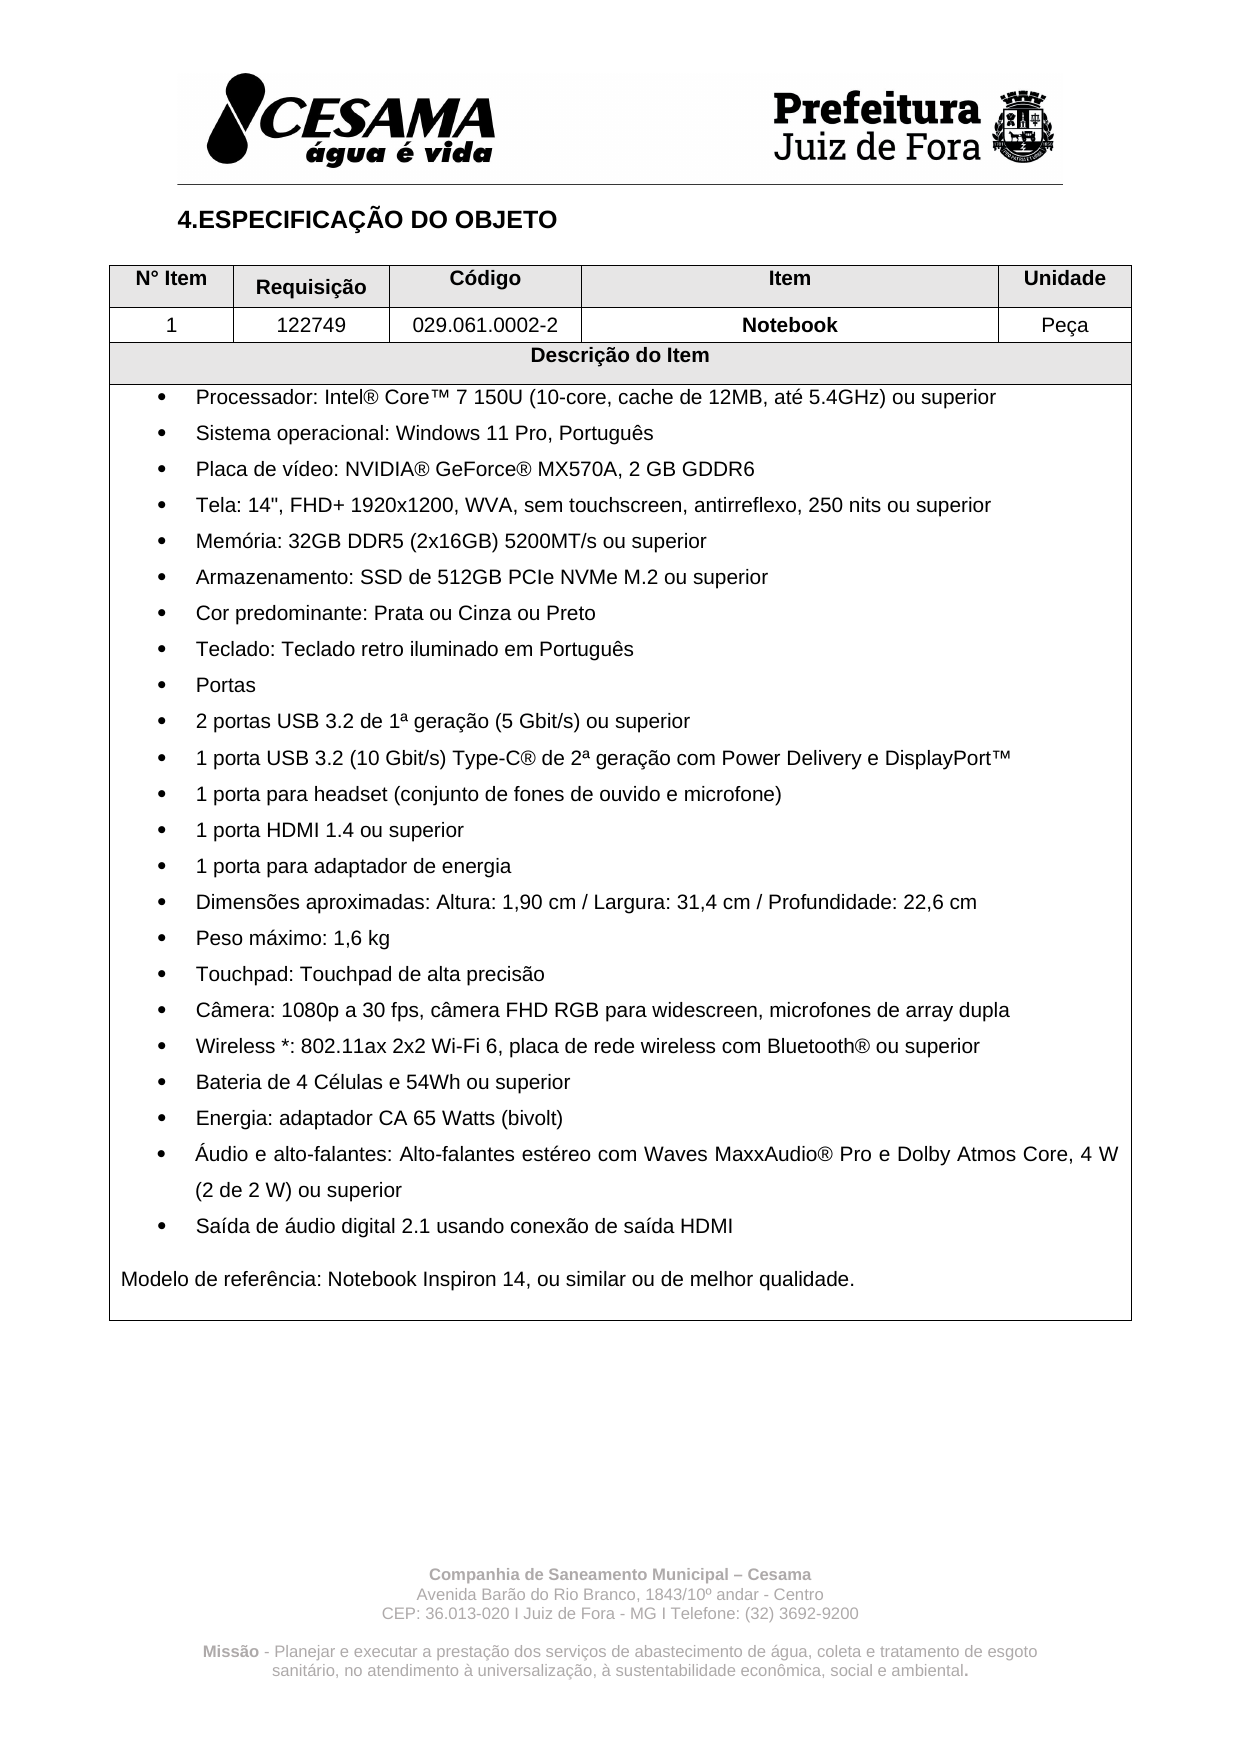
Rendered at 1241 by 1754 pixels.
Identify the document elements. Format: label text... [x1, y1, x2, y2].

table_cell 029.061.0002-2 [390, 308, 581, 342]
table_cell 1 [110, 308, 233, 342]
table_header Código [390, 266, 581, 307]
table_cell 122749 [234, 308, 389, 342]
table_cell Processador: Intel® Core™ 7 150U (10-core, cache de 12MB, até 5.4GHz) ou superior Sistema operacional: Windows 11 Pro, Português Placa de vídeo: NVIDIA® GeForce® MX570A, 2 GB GDDR6 Tela: 14", FHD+ 1920x1200, WVA, sem touchscreen, antirreflexo, 250 nits ou superior Memória: 32GB DDR5 (2x16GB) 5200MT/s ou superior Armazenamento: SSD de 512GB PCIe NVMe M.2 ou superior Cor predominante: Prata ou Cinza ou Preto Teclado: Teclado retro iluminado em Português Portas 2 portas USB 3.2 de 1ª geração (5 Gbit/s) ou superior 1 porta USB 3.2 (10 Gbit/s) Type-C® de 2ª geração com Power Delivery e DisplayPort™ 1 porta para headset (conjunto de fones de ouvido e microfone) 1 porta HDMI 1.4 ou superior 1 porta para adaptador de energia Dimensões aproximadas: Altura: 1,90 cm / Largura: 31,4 cm / Profundidade: 22,6 cm Peso máximo: 1,6 kg Touchpad: Touchpad de alta precisão Câmera: 1080p a 30 fps, câmera FHD RGB para widescreen, microfones de array dupla Wireless *: 802.11ax 2x2 Wi-Fi 6, placa de rede wireless com Bluetooth® ou superior Bateria de 4 Células e 54Wh ou superior Energia: adaptador CA 65 Watts (bivolt) Áudio e alto-falantes: Alto-falantes estéreo com Waves MaxxAudio® Pro e Dolby Atmos Core, 4 W (2 de 2 W) ou superior Saída de áudio digital 2.1 usando conexão de saída HDMI Modelo de referência: Notebook Inspiron 14, ou similar ou de melhor qualidade. [110, 385, 1131, 1320]
text 4.ESPECIFICAÇÃO DO OBJETO [177, 205, 1063, 234]
picture [177, 73, 1063, 185]
table_cell Notebook [582, 308, 998, 342]
table_cell Descrição do Item [110, 343, 1131, 384]
table_header Item [582, 266, 998, 307]
table_header Unidade [999, 266, 1131, 307]
table_header Requisição [234, 266, 389, 307]
table_cell Peça [999, 308, 1131, 342]
table_header N° Item [110, 266, 233, 307]
